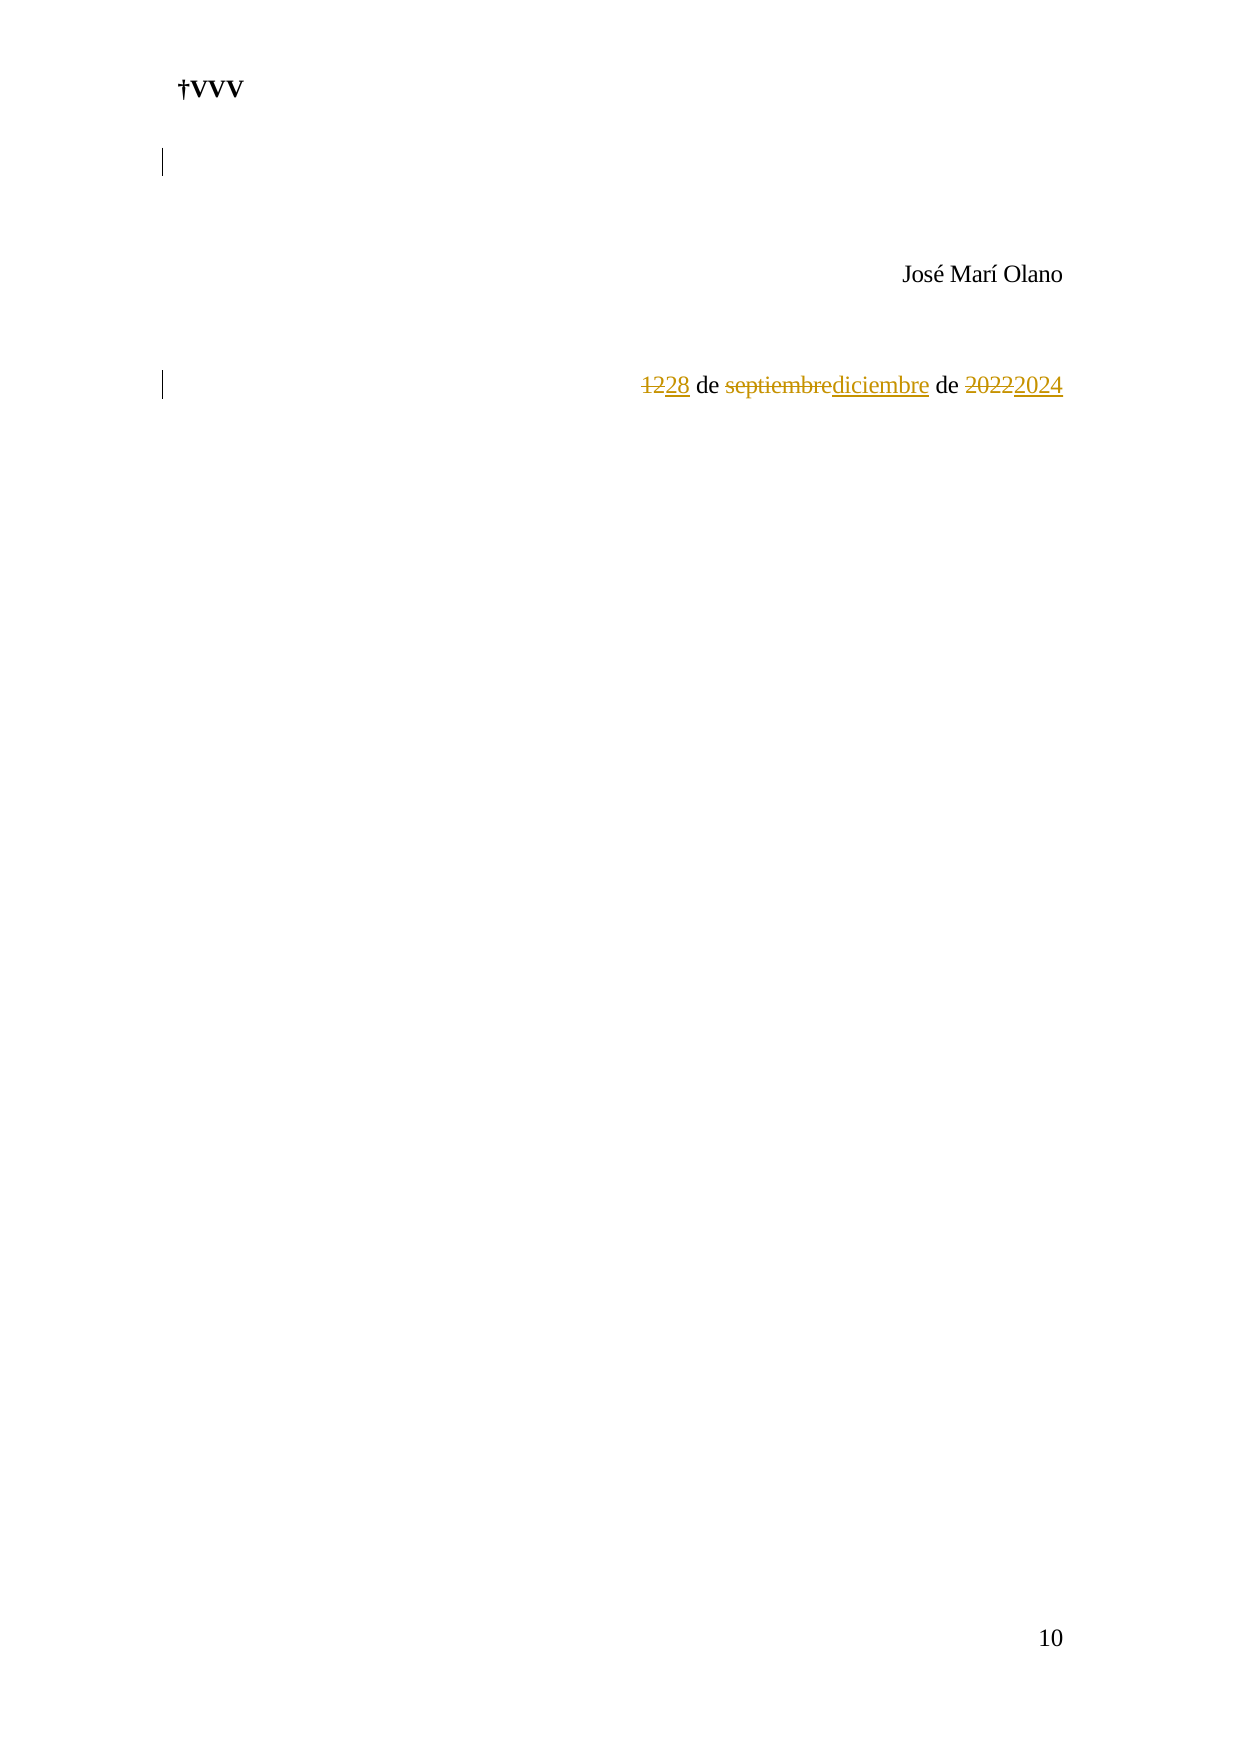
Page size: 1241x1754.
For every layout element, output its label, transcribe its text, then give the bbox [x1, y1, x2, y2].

text José Marí Olano [177, 259, 1063, 288]
text de de [177, 370, 1063, 399]
